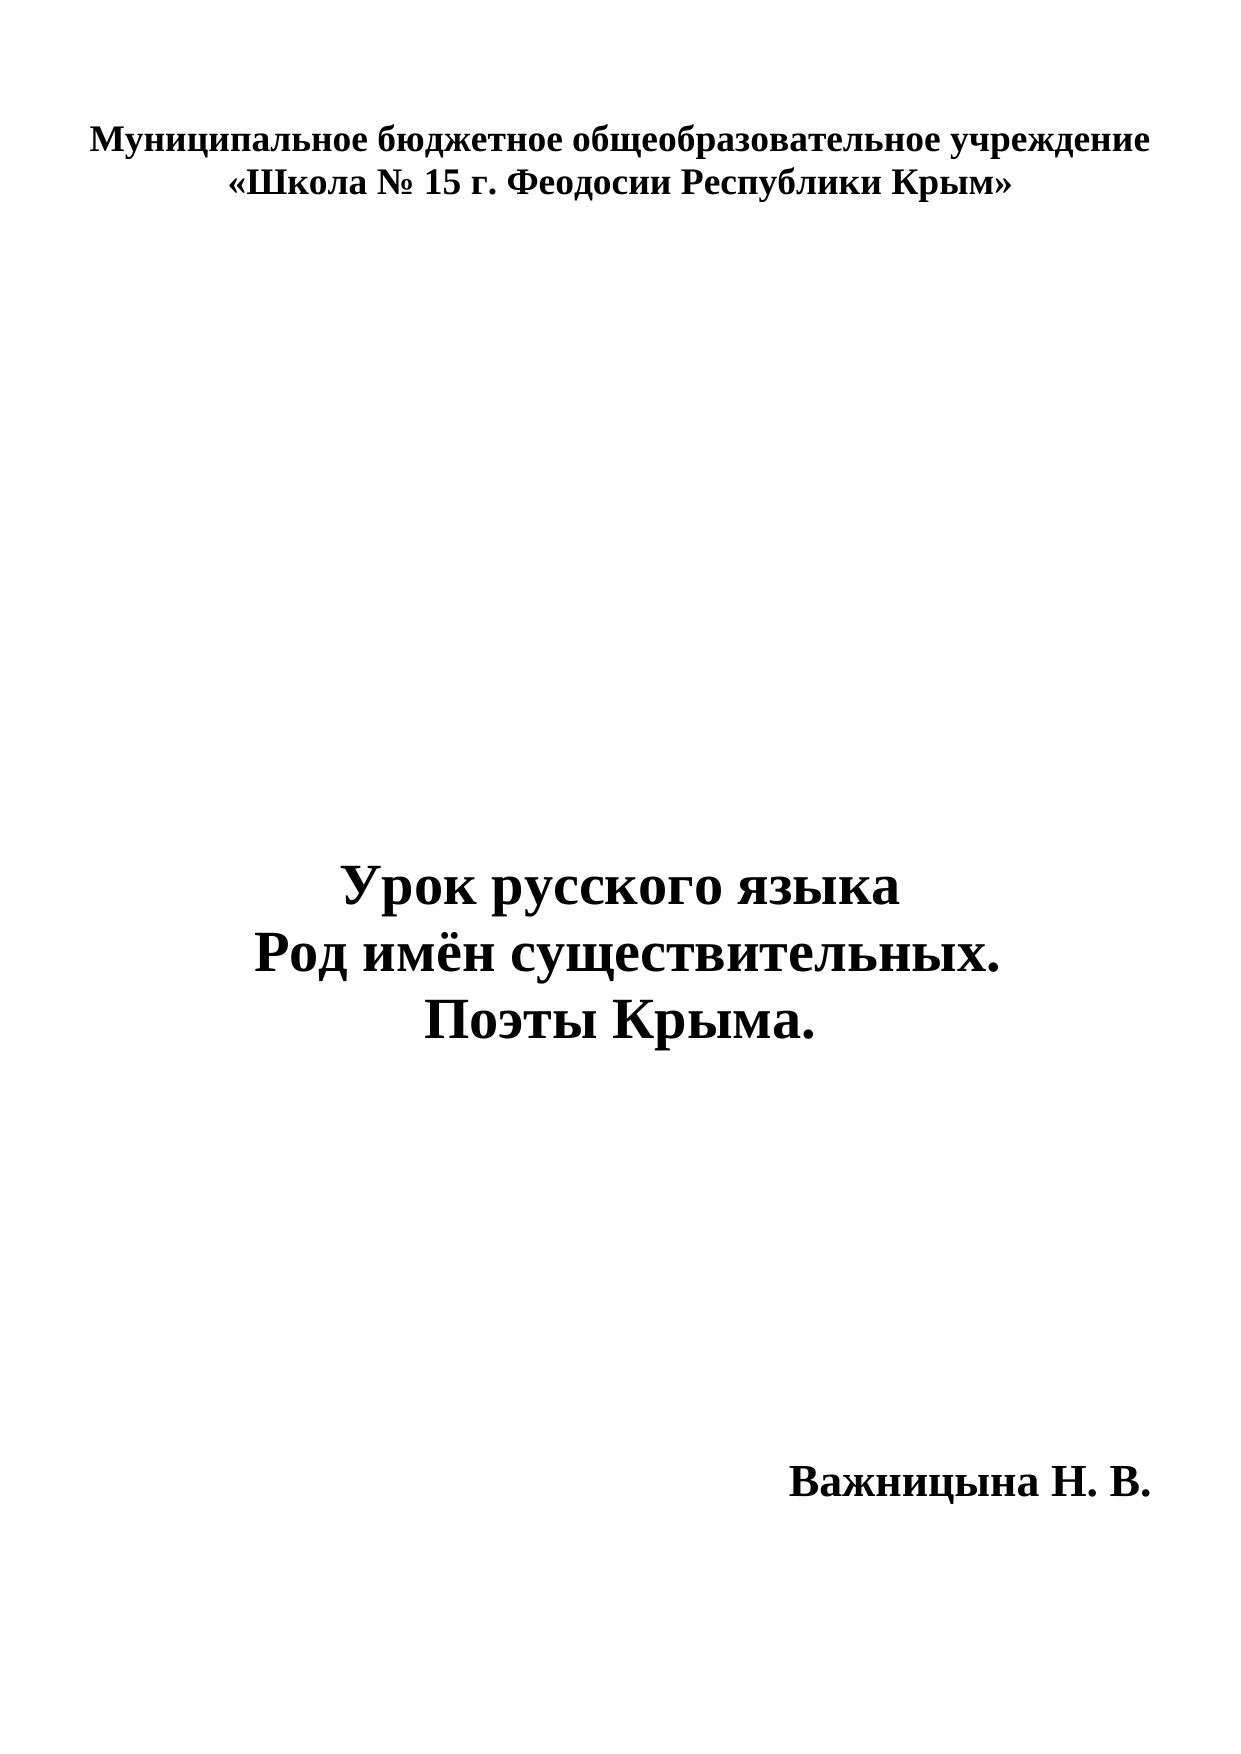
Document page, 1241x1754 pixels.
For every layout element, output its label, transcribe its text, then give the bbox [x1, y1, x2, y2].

text Урок русского языка [89, 850, 1152, 917]
text Муниципальное бюджетное общеобразовательное учреждение [89, 117, 1152, 160]
text Род имён существительных. [89, 917, 1152, 984]
text Поэты Крыма. [89, 984, 1152, 1051]
text «Школа № 15 г. Феодосии Республики Крым» [89, 160, 1152, 203]
text Важницына Н. В. [89, 1453, 1152, 1506]
